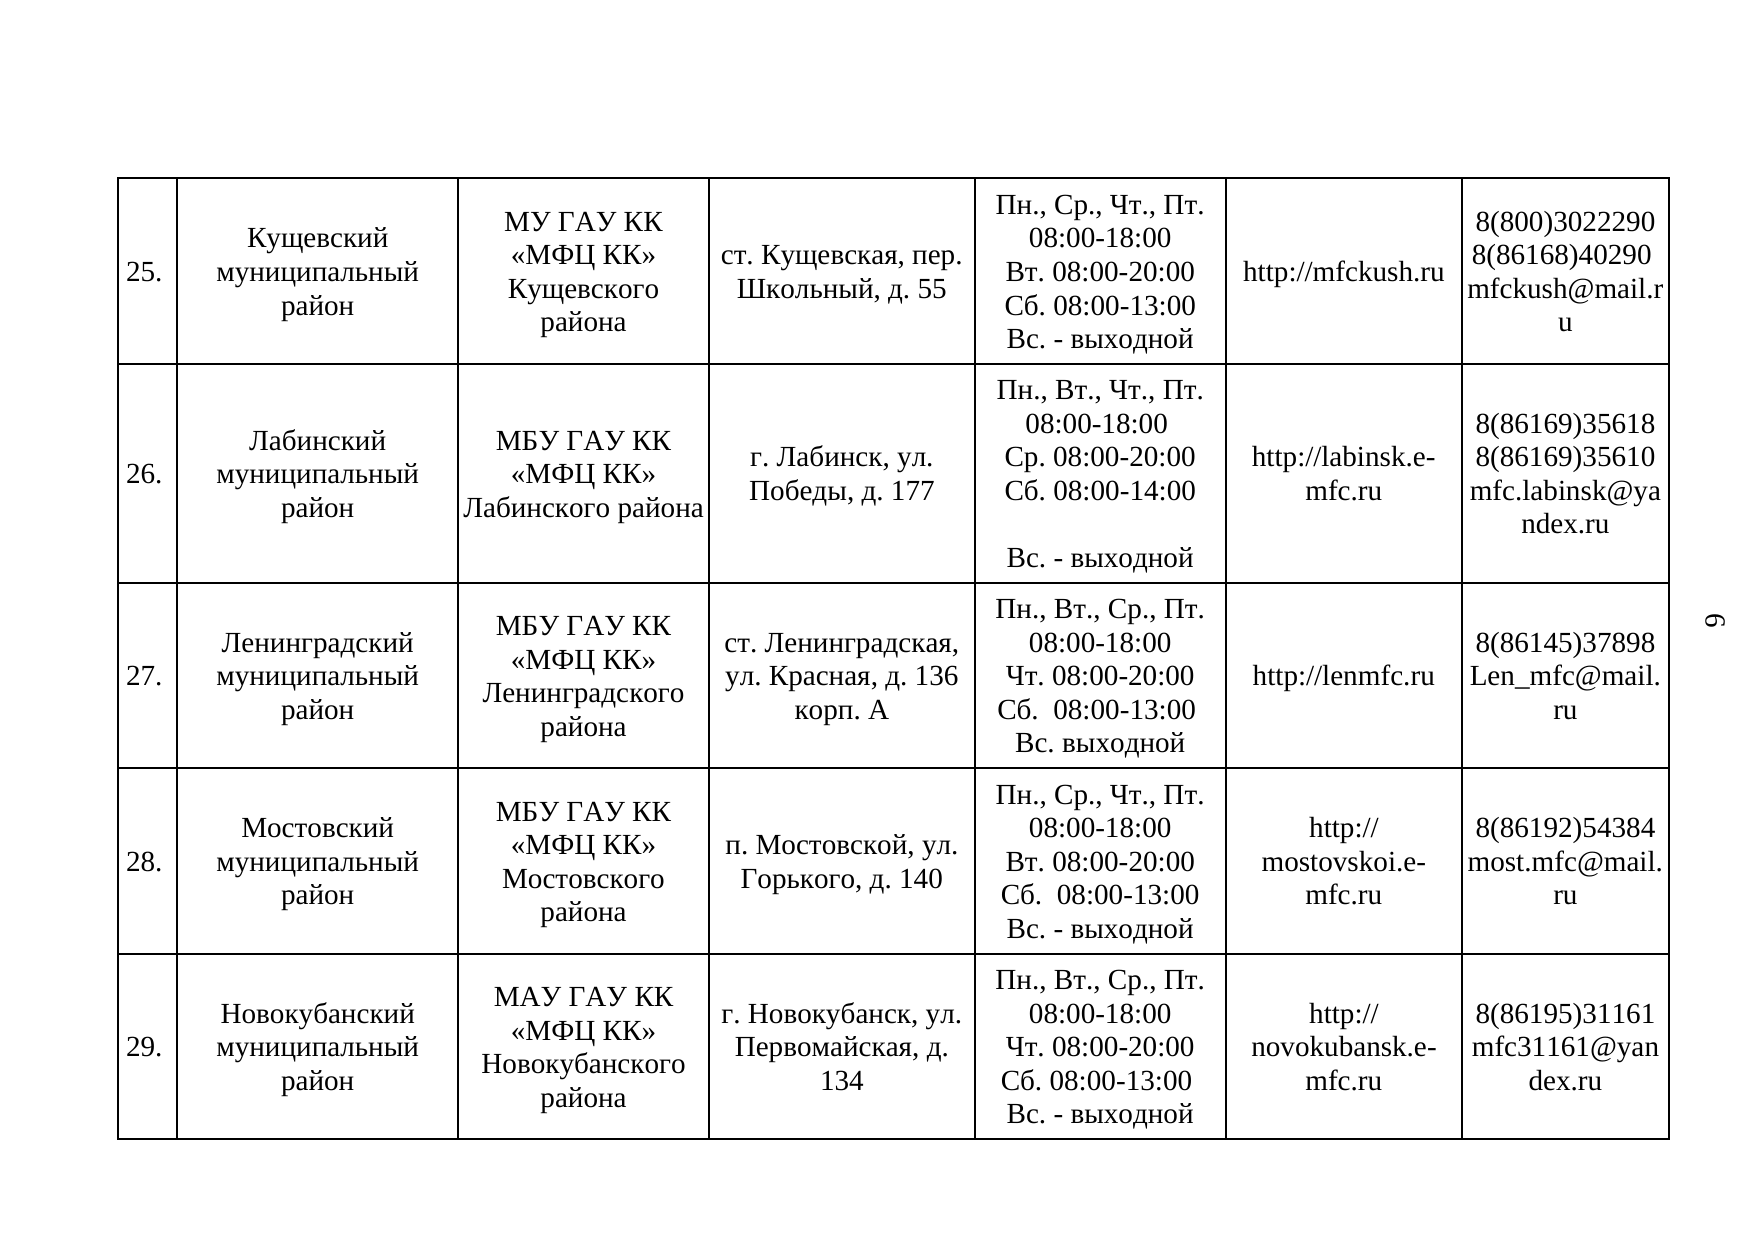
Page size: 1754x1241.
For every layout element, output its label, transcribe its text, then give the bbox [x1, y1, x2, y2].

table_cell 8(86192)54384 most.mfc@mail.ru [1463, 769, 1668, 952]
table_cell 8(800)3022290 8(86168)40290 mfckush@mail.ru [1463, 179, 1668, 363]
table_cell 8(86169)35618 8(86169)35610 mfc.labinsk@yandex.ru [1463, 365, 1668, 582]
table_cell http://novokubansk.e-mfc.ru [1227, 955, 1461, 1138]
table_cell г. Лабинск, ул. Победы, д. 177 [710, 365, 974, 582]
table_cell http://lenmfc.ru [1227, 584, 1461, 767]
table_cell Пн., Ср., Чт., Пт. 08:00-18:00 Вт. 08:00-20:00 Сб. 08:00-13:00 Вс. - выходной [976, 769, 1225, 952]
table_cell п. Мостовской, ул. Горького, д. 140 [710, 769, 974, 952]
table_cell Лабинский муниципальный район [178, 365, 457, 582]
table_cell МАУ ГАУ КК «МФЦ КК» Новокубанского района [459, 955, 708, 1138]
table_cell ст. Кущевская, пер. Школьный, д. 55 [710, 179, 974, 363]
table_cell МБУ ГАУ КК «МФЦ КК» Мостовского района [459, 769, 708, 952]
table_cell Новокубанский муниципальный район [178, 955, 457, 1138]
table_cell 8(86145)37898 Len_mfc@mail.ru [1463, 584, 1668, 767]
table_cell Пн., Вт., Ср., Пт. 08:00-18:00 Чт. 08:00-20:00 Сб. 08:00-13:00 Вс. - выходной [976, 955, 1225, 1138]
table_cell http://mostovskoi.e-mfc.ru [1227, 769, 1461, 952]
table_cell [119, 955, 176, 1138]
table_cell Ленинградский муниципальный район [178, 584, 457, 767]
table_cell МБУ ГАУ КК «МФЦ КК» Лабинского района [459, 365, 708, 582]
table_cell МБУ ГАУ КК «МФЦ КК» Ленинградского района [459, 584, 708, 767]
table_cell [119, 769, 176, 952]
table_cell МУ ГАУ КК «МФЦ КК» Кущевского района [459, 179, 708, 363]
table_cell [119, 584, 176, 767]
table_cell г. Новокубанск, ул. Первомайская, д. 134 [710, 955, 974, 1138]
table_cell Кущевский муниципальный район [178, 179, 457, 363]
table_cell Пн., Вт., Чт., Пт. 08:00-18:00 Ср. 08:00-20:00 Сб. 08:00-14:00 Вс. - выходной [976, 365, 1225, 582]
table_cell 8(86195)31161 mfc31161@yandex.ru [1463, 955, 1668, 1138]
table_cell [119, 179, 176, 363]
table_cell Пн., Ср., Чт., Пт. 08:00-18:00 Вт. 08:00-20:00 Сб. 08:00-13:00 Вс. - выходной [976, 179, 1225, 363]
table_cell http://labinsk.e-mfc.ru [1227, 365, 1461, 582]
table_cell http://mfckush.ru [1227, 179, 1461, 363]
table_cell Пн., Вт., Ср., Пт. 08:00-18:00 Чт. 08:00-20:00 Сб. 08:00-13:00 Вс. выходной [976, 584, 1225, 767]
table_cell ст. Ленинградская, ул. Красная, д. 136 корп. А [710, 584, 974, 767]
table_cell [119, 365, 176, 582]
table_cell Мостовский муниципальный район [178, 769, 457, 952]
